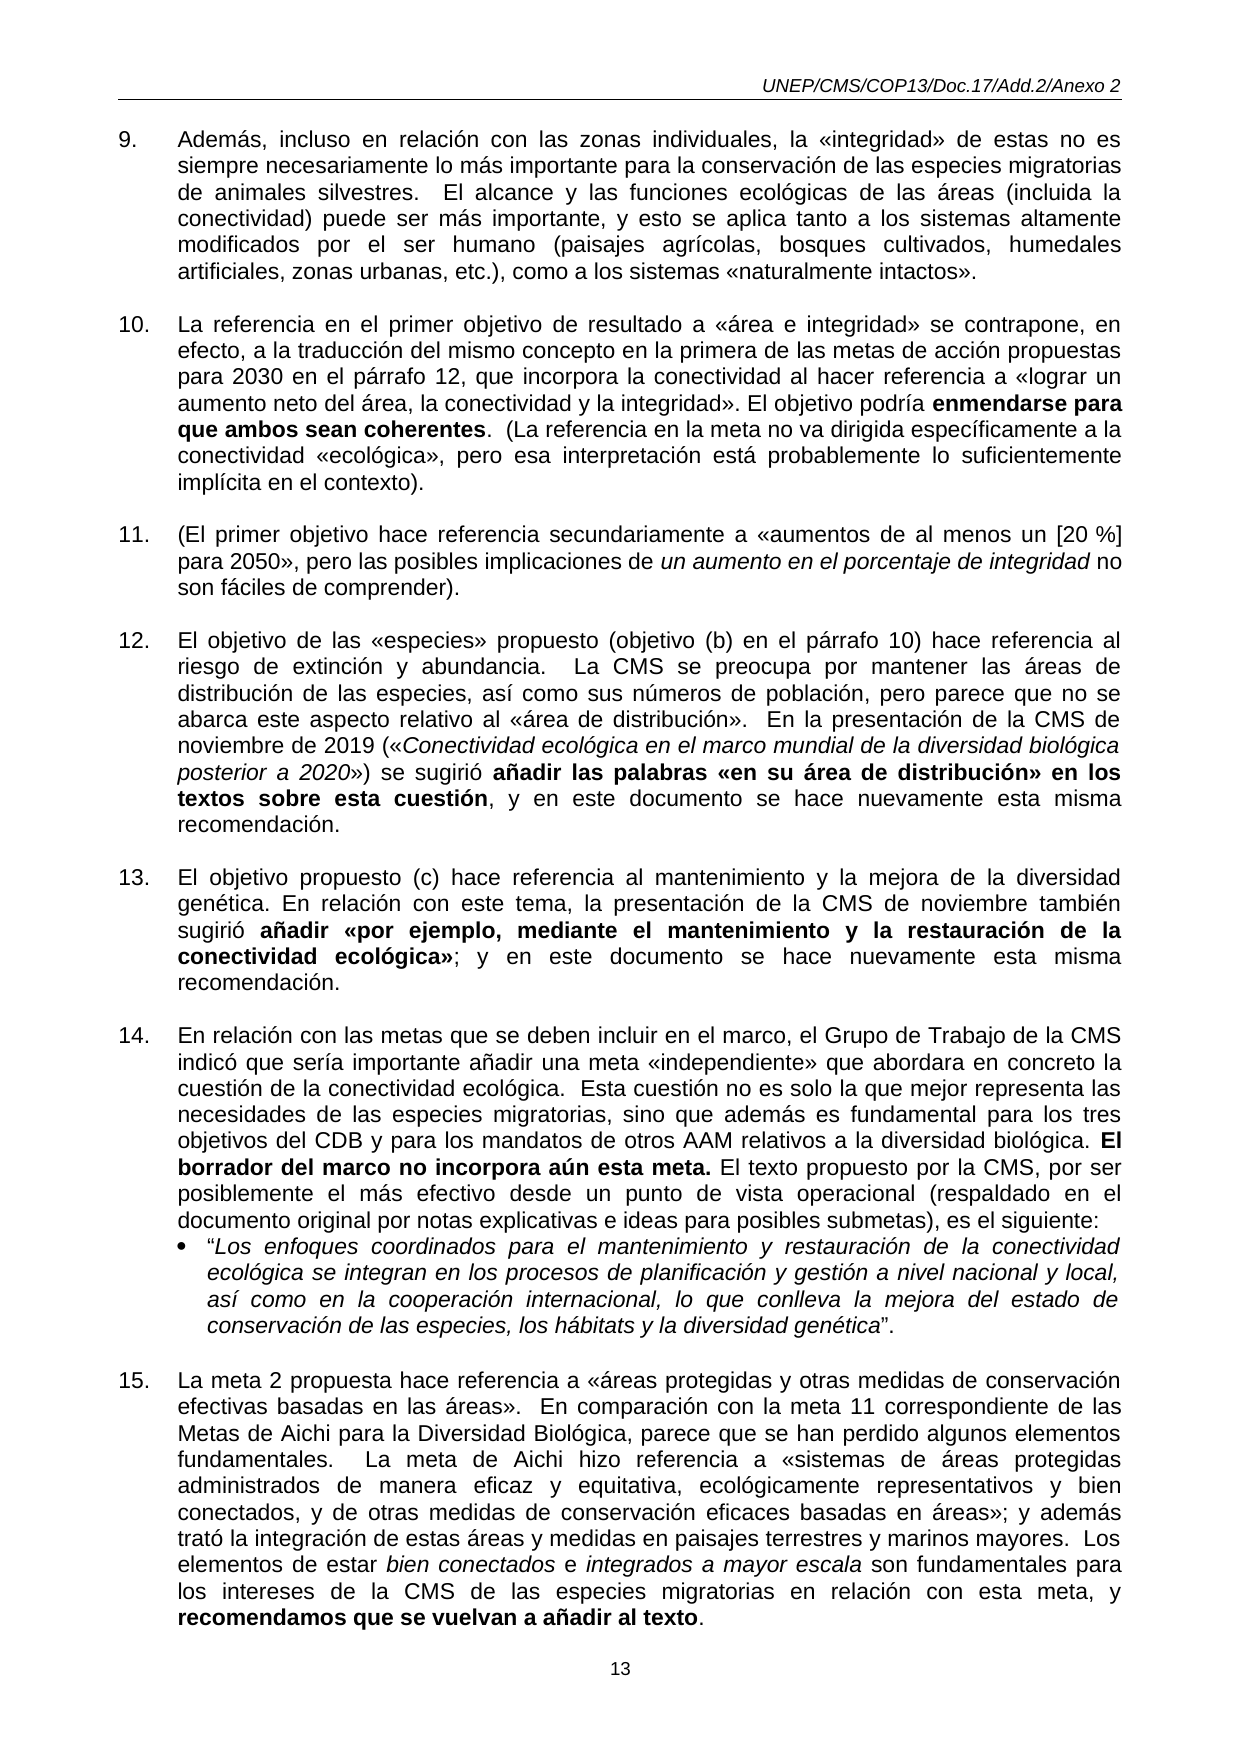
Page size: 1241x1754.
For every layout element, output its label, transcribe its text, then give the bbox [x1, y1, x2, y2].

list La referencia en el primer objetivo de resultado a «área e integridad» se contrapone, en efecto, a la traducción del mismo concepto en la primera de las metas de acción propuestas para 2030 en el párrafo 12, que incorpora la conectividad al hacer referencia a «lograr un aumento neto del área, la conectividad y la integridad». El objetivo podría enmendarse para que ambos sean coherentes. (La referencia en la meta no va dirigida específicamente a la conectividad «ecológica», pero esa interpretación está probablemente lo suficientemente implícita en el contexto). [118, 311, 1122, 495]
list El objetivo propuesto (c) hace referencia al mantenimiento y la mejora de la diversidad genética. En relación con este tema, la presentación de la CMS de noviembre también sugirió añadir «por ejemplo, mediante el mantenimiento y la restauración de la conectividad ecológica»; y en este documento se hace nuevamente esta misma recomendación. [118, 864, 1122, 996]
list (El primer objetivo hace referencia secundariamente a «aumentos de al menos un [20 %] para 2050», pero las posibles implicaciones de un aumento en el porcentaje de integridad no son fáciles de comprender). [118, 521, 1122, 600]
list Además, incluso en relación con las zonas individuales, la «integridad» de estas no es siempre necesariamente lo más importante para la conservación de las especies migratorias de animales silvestres. El alcance y las funciones ecológicas de las áreas (incluida la conectividad) puede ser más importante, y esto se aplica tanto a los sistemas altamente modificados por el ser humano (paisajes agrícolas, bosques cultivados, humedales artificiales, zonas urbanas, etc.), como a los sistemas «naturalmente intactos». [118, 126, 1122, 284]
list En relación con las metas que se deben incluir en el marco, el Grupo de Trabajo de la CMS indicó que sería importante añadir una meta «independiente» que abordara en concreto la cuestión de la conectividad ecológica. Esta cuestión no es solo la que mejor representa las necesidades de las especies migratorias, sino que además es fundamental para los tres objetivos del CDB y para los mandatos de otros AAM relativos a la diversidad biológica. El borrador del marco no incorpora aún esta meta. El texto propuesto por la CMS, por ser posiblemente el más efectivo desde un punto de vista operacional (respaldado en el documento original por notas explicativas e ideas para posibles submetas), es el siguiente: [118, 1022, 1122, 1233]
list “Los enfoques coordinados para el mantenimiento y restauración de la conectividad ecológica se integran en los procesos de planificación y gestión a nivel nacional y local, así como en la cooperación internacional, lo que conlleva la mejora del estado de conservación de las especies, los hábitats y la diversidad genética”. [177, 1233, 1122, 1338]
list La meta 2 propuesta hace referencia a «áreas protegidas y otras medidas de conservación efectivas basadas en las áreas». En comparación con la meta 11 correspondiente de las Metas de Aichi para la Diversidad Biológica, parece que se han perdido algunos elementos fundamentales. La meta de Aichi hizo referencia a «sistemas de áreas protegidas administrados de manera eficaz y equitativa, ecológicamente representativos y bien conectados, y de otras medidas de conservación eficaces basadas en áreas»; y además trató la integración de estas áreas y medidas en paisajes terrestres y marinos mayores. Los elementos de estar bien conectados e integrados a mayor escala son fundamentales para los intereses de la CMS de las especies migratorias en relación con esta meta, y recomendamos que se vuelvan a añadir al texto. [118, 1367, 1122, 1630]
list El objetivo de las «especies» propuesto (objetivo (b) en el párrafo 10) hace referencia al riesgo de extinción y abundancia. La CMS se preocupa por mantener las áreas de distribución de las especies, así como sus números de población, pero parece que no se abarca este aspecto relativo al «área de distribución». En la presentación de la CMS de noviembre de 2019 («Conectividad ecológica en el marco mundial de la diversidad biológica posterior a 2020») se sugirió añadir las palabras «en su área de distribución» en los textos sobre esta cuestión, y en este documento se hace nuevamente esta misma recomendación. [118, 627, 1122, 838]
